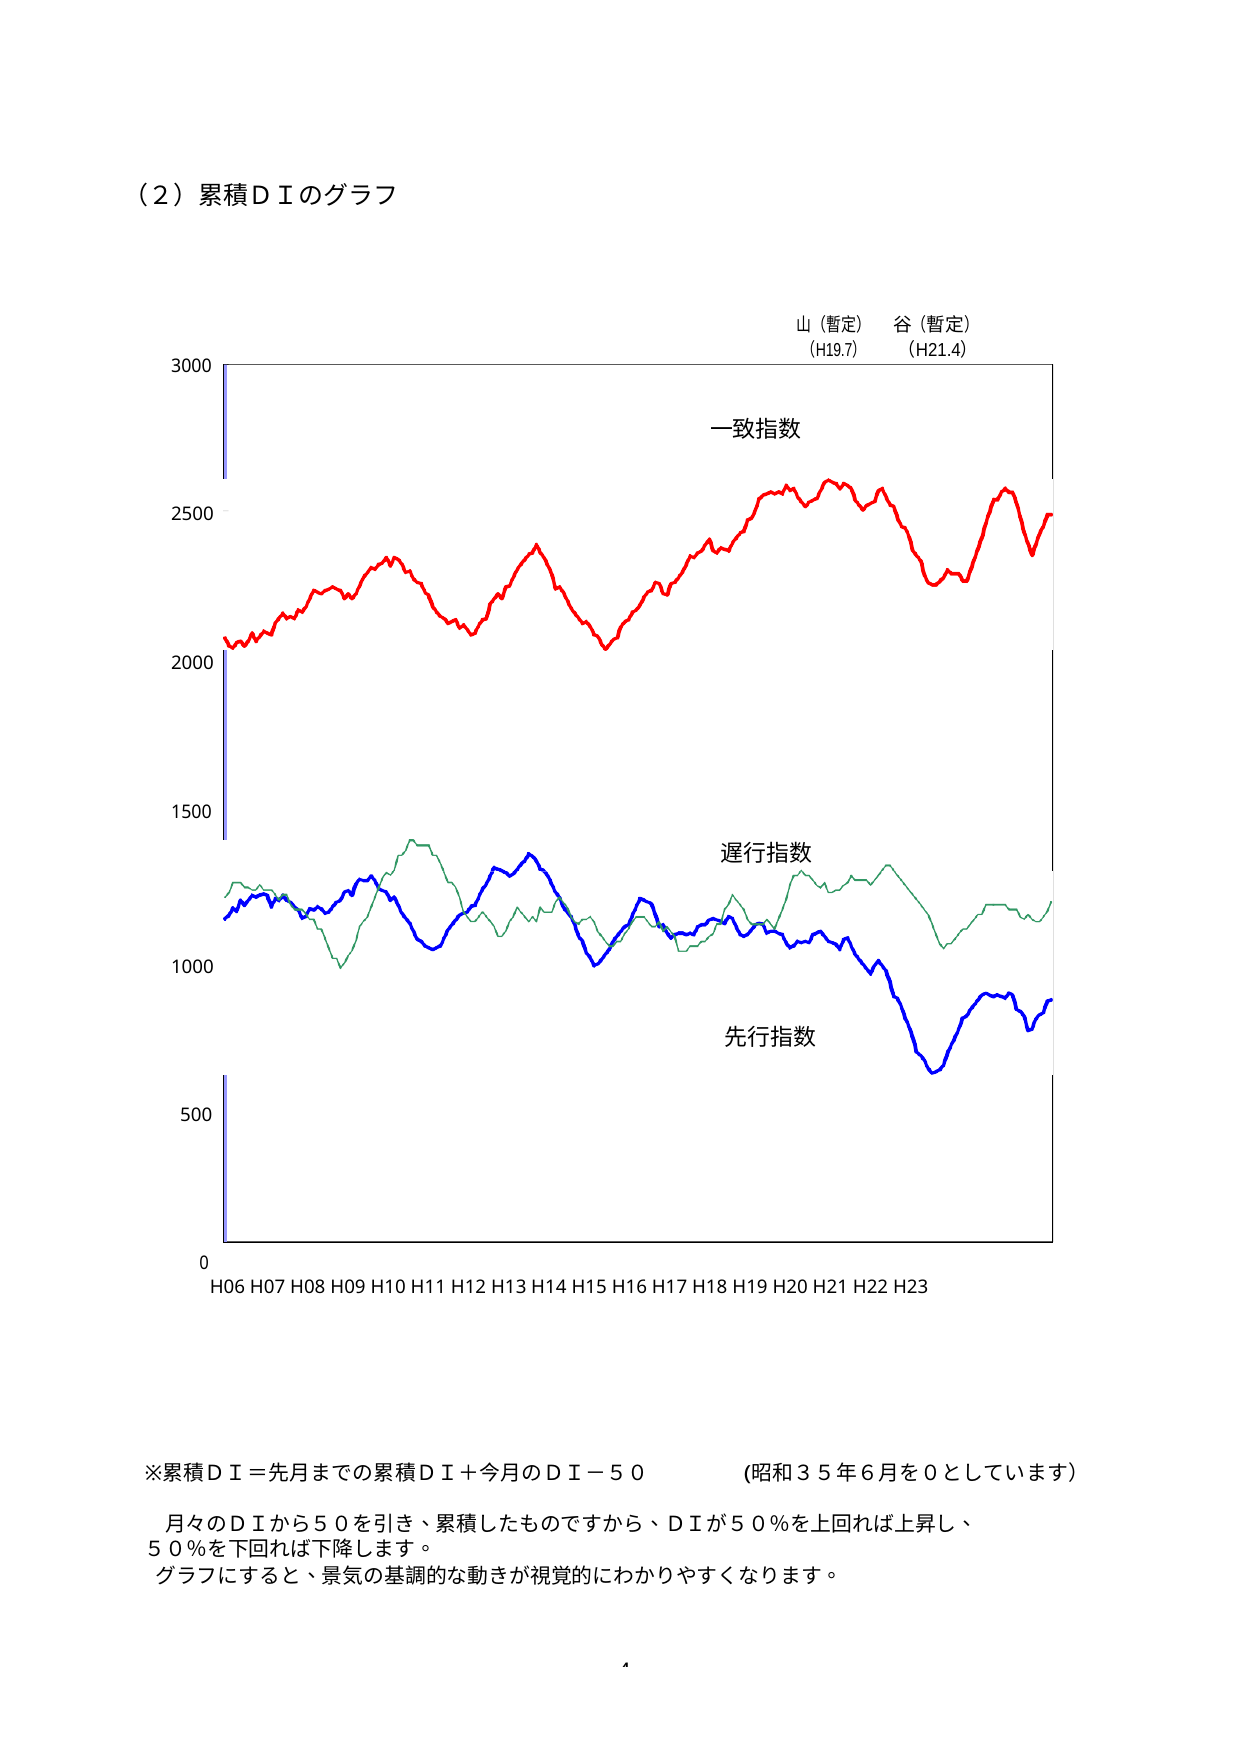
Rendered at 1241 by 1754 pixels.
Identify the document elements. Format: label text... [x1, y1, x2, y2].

text （H19.7） [801, 336, 871, 361]
text 3000 [171, 352, 213, 377]
picture [223, 978, 1053, 1075]
text 山（暫定） [796, 312, 871, 336]
text グラフにすると、景気の基調的な動きが視覚的にわかりやすくなります。 [155, 1562, 1153, 1589]
subtitle （２）累積ＤＩのグラフ [123, 178, 1153, 212]
subtitle 遅行指数 [720, 837, 1153, 868]
subtitle 一致指数 [544, 413, 967, 444]
subtitle 先行指数 [724, 1021, 1153, 1052]
text H06 H07 H08 H09 H10 H11 H12 H13 H14 H15 H16 H17 H18 H19 H20 H21 H22 H23 [209, 1274, 1153, 1298]
text 500 [180, 1102, 1153, 1127]
text 0 [199, 1250, 1153, 1274]
text 2000 [171, 649, 1153, 675]
text 1000 [171, 953, 1153, 978]
picture [223, 478, 1053, 500]
text ５０％を下回れば下降します。 [144, 1536, 1153, 1562]
text （H21.4） [899, 336, 1153, 361]
text 谷（暫定） [893, 312, 1153, 336]
text 月々のＤＩから５０を引き、累積したものですから、ＤＩが５０％を上回れば上昇し、 [165, 1510, 1153, 1536]
text 2500 [171, 500, 1153, 526]
picture [223, 839, 1053, 953]
picture [223, 526, 1053, 649]
text 1500 [171, 798, 213, 823]
text ※累積ＤＩ＝先月までの累積ＤＩ＋今月のＤＩ－５０ (昭和３５年６月を０としています） [144, 1458, 1153, 1486]
